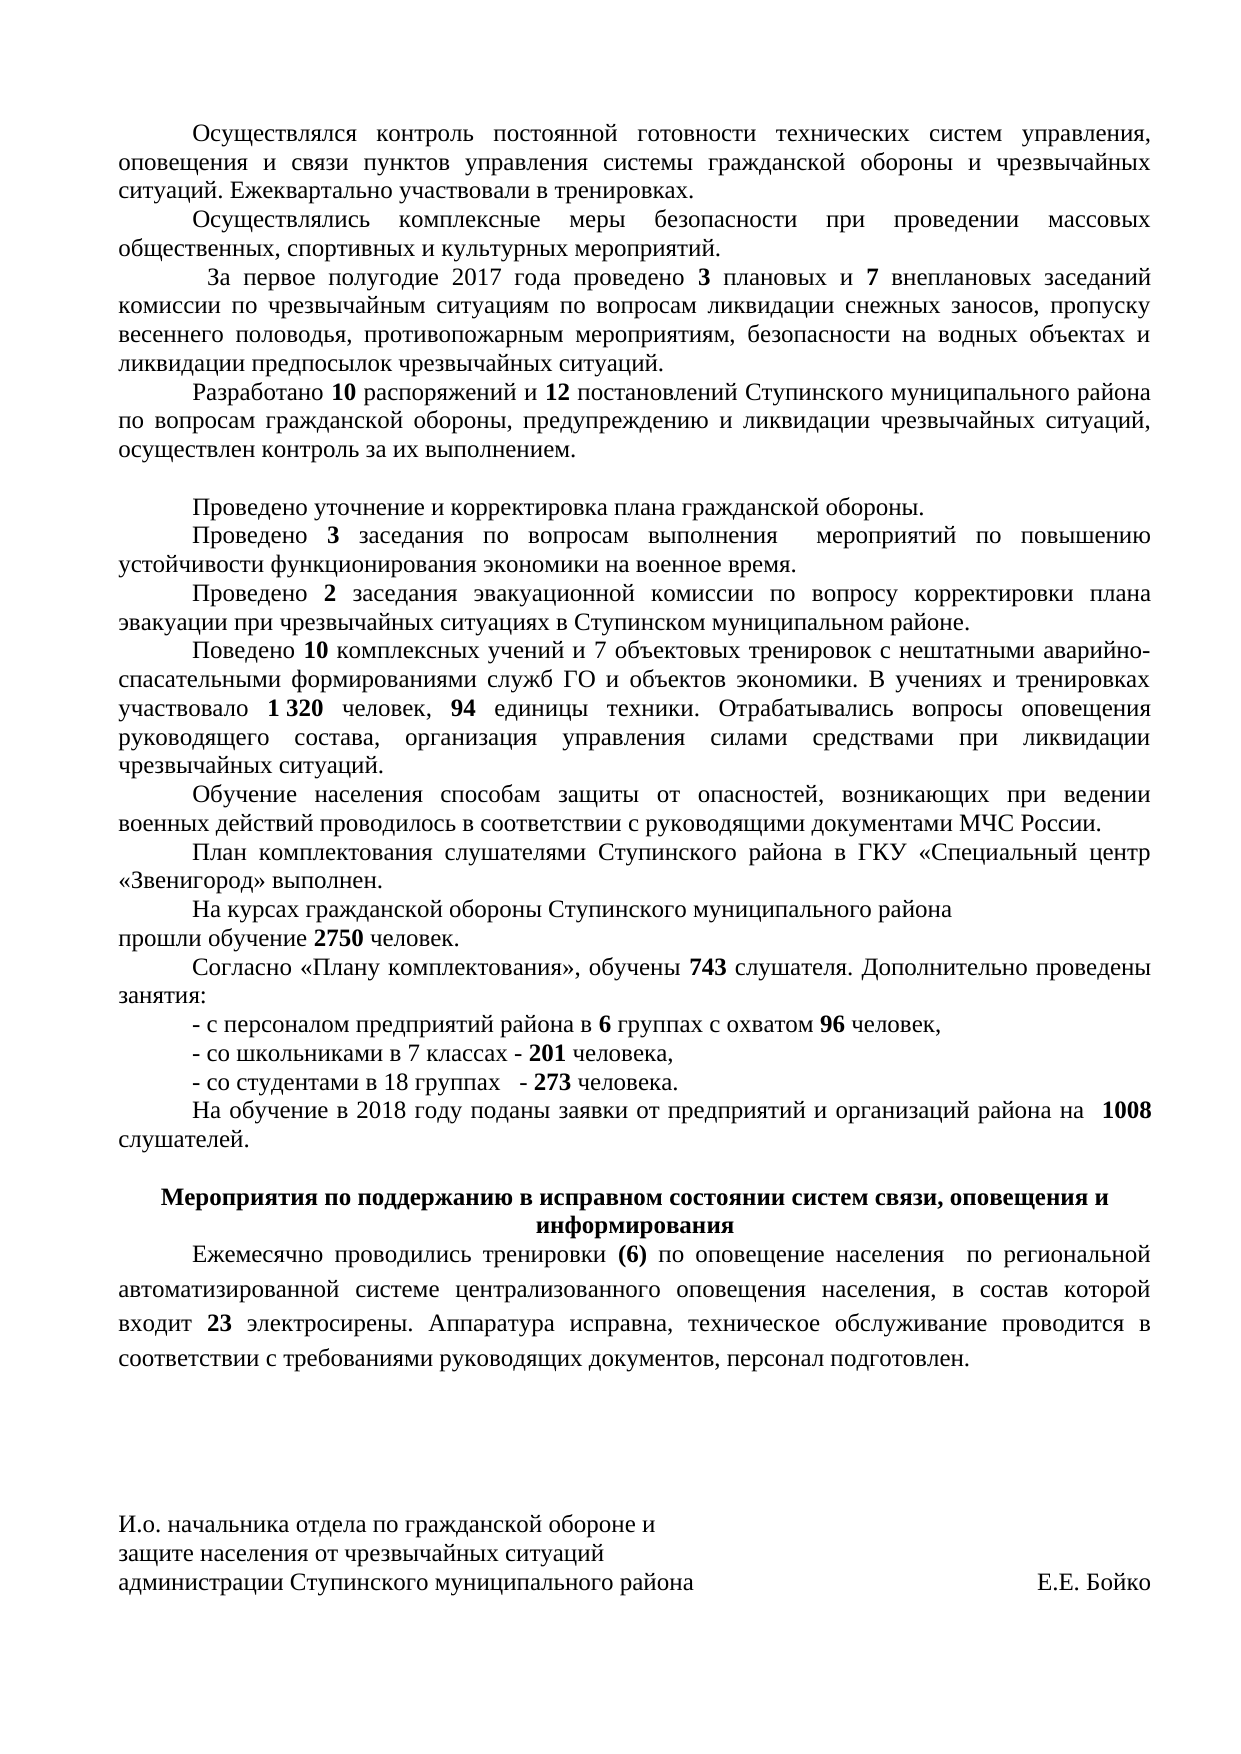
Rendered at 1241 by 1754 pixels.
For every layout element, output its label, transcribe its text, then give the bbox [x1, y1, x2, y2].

text - со студентами в 18 группах - 273 человека. [118, 1067, 1152, 1096]
text - с персоналом предприятий района в 6 группах с охватом 96 человек, [118, 1009, 1152, 1038]
text И.о. начальника отдела по гражданской обороне и [118, 1509, 1152, 1538]
text - со школьниками в 7 классах - 201 человека, [118, 1038, 1152, 1067]
text План комплектования слушателями Ступинского района в ГКУ «Специальный центр «Звенигород» выполнен. [118, 837, 1152, 894]
text Согласно «Плану комплектования», обучены 743 слушателя. Дополнительно проведены занятия: [118, 952, 1152, 1009]
text прошли обучение 2750 человек. [118, 923, 1152, 952]
text На обучение в 2018 году поданы заявки от предприятий и организаций района на 1008 слушателей. [118, 1096, 1152, 1153]
text Проведено 2 заседания эвакуационной комиссии по вопросу корректировки плана эвакуации при чрезвычайных ситуациях в Ступинском муниципальном районе. [118, 578, 1152, 636]
text Поведено 10 комплексных учений и 7 объектовых тренировок с нештатными аварийно-спасательными формированиями служб ГО и объектов экономики. В учениях и тренировках участвовало 1 320 человек, 94 единицы техники. Отрабатывались вопросы оповещения руководящего состава, организация управления силами средствами при ликвидации чрезвычайных ситуаций. [118, 636, 1152, 779]
text Обучение населения способам защиты от опасностей, возникающих при ведении военных действий проводилось в соответствии с руководящими документами МЧС России. [118, 779, 1152, 837]
text Разработано 10 распоряжений и 12 постановлений Ступинского муниципального района по вопросам гражданской обороны, предупреждению и ликвидации чрезвычайных ситуаций, осуществлен контроль за их выполнением. [118, 377, 1152, 463]
text Осуществлялся контроль постоянной готовности технических систем управления, оповещения и связи пунктов управления системы гражданской обороны и чрезвычайных ситуаций. Ежеквартально участвовали в тренировках. [118, 118, 1152, 204]
text Ежемесячно проводились тренировки (6) по оповещение населения по региональной автоматизированной системе централизованного оповещения населения, в состав которой входит 23 электросирены. Аппаратура исправна, техническое обслуживание проводится в соответствии с требованиями руководящих документов, персонал подготовлен. [118, 1239, 1152, 1372]
text Проведено уточнение и корректировка плана гражданской обороны. [118, 492, 1152, 521]
text защите населения от чрезвычайных ситуаций [118, 1538, 1152, 1567]
text Мероприятия по поддержанию в исправном состоянии систем связи, оповещения и информирования [118, 1182, 1152, 1239]
text Проведено 3 заседания по вопросам выполнения мероприятий по повышению устойчивости функционирования экономики на военное время. [118, 521, 1152, 578]
text На курсах гражданской обороны Ступинского муниципального района [118, 894, 1152, 923]
text За первое полугодие 2017 года проведено 3 плановых и 7 внеплановых заседаний комиссии по чрезвычайным ситуациям по вопросам ликвидации снежных заносов, пропуску весеннего половодья, противопожарным мероприятиям, безопасности на водных объектах и ликвидации предпосылок чрезвычайных ситуаций. [118, 262, 1152, 377]
text администрации Ступинского муниципального района Е.Е. Бойко [118, 1567, 1152, 1596]
text Осуществлялись комплексные меры безопасности при проведении массовых общественных, спортивных и культурных мероприятий. [118, 204, 1152, 262]
